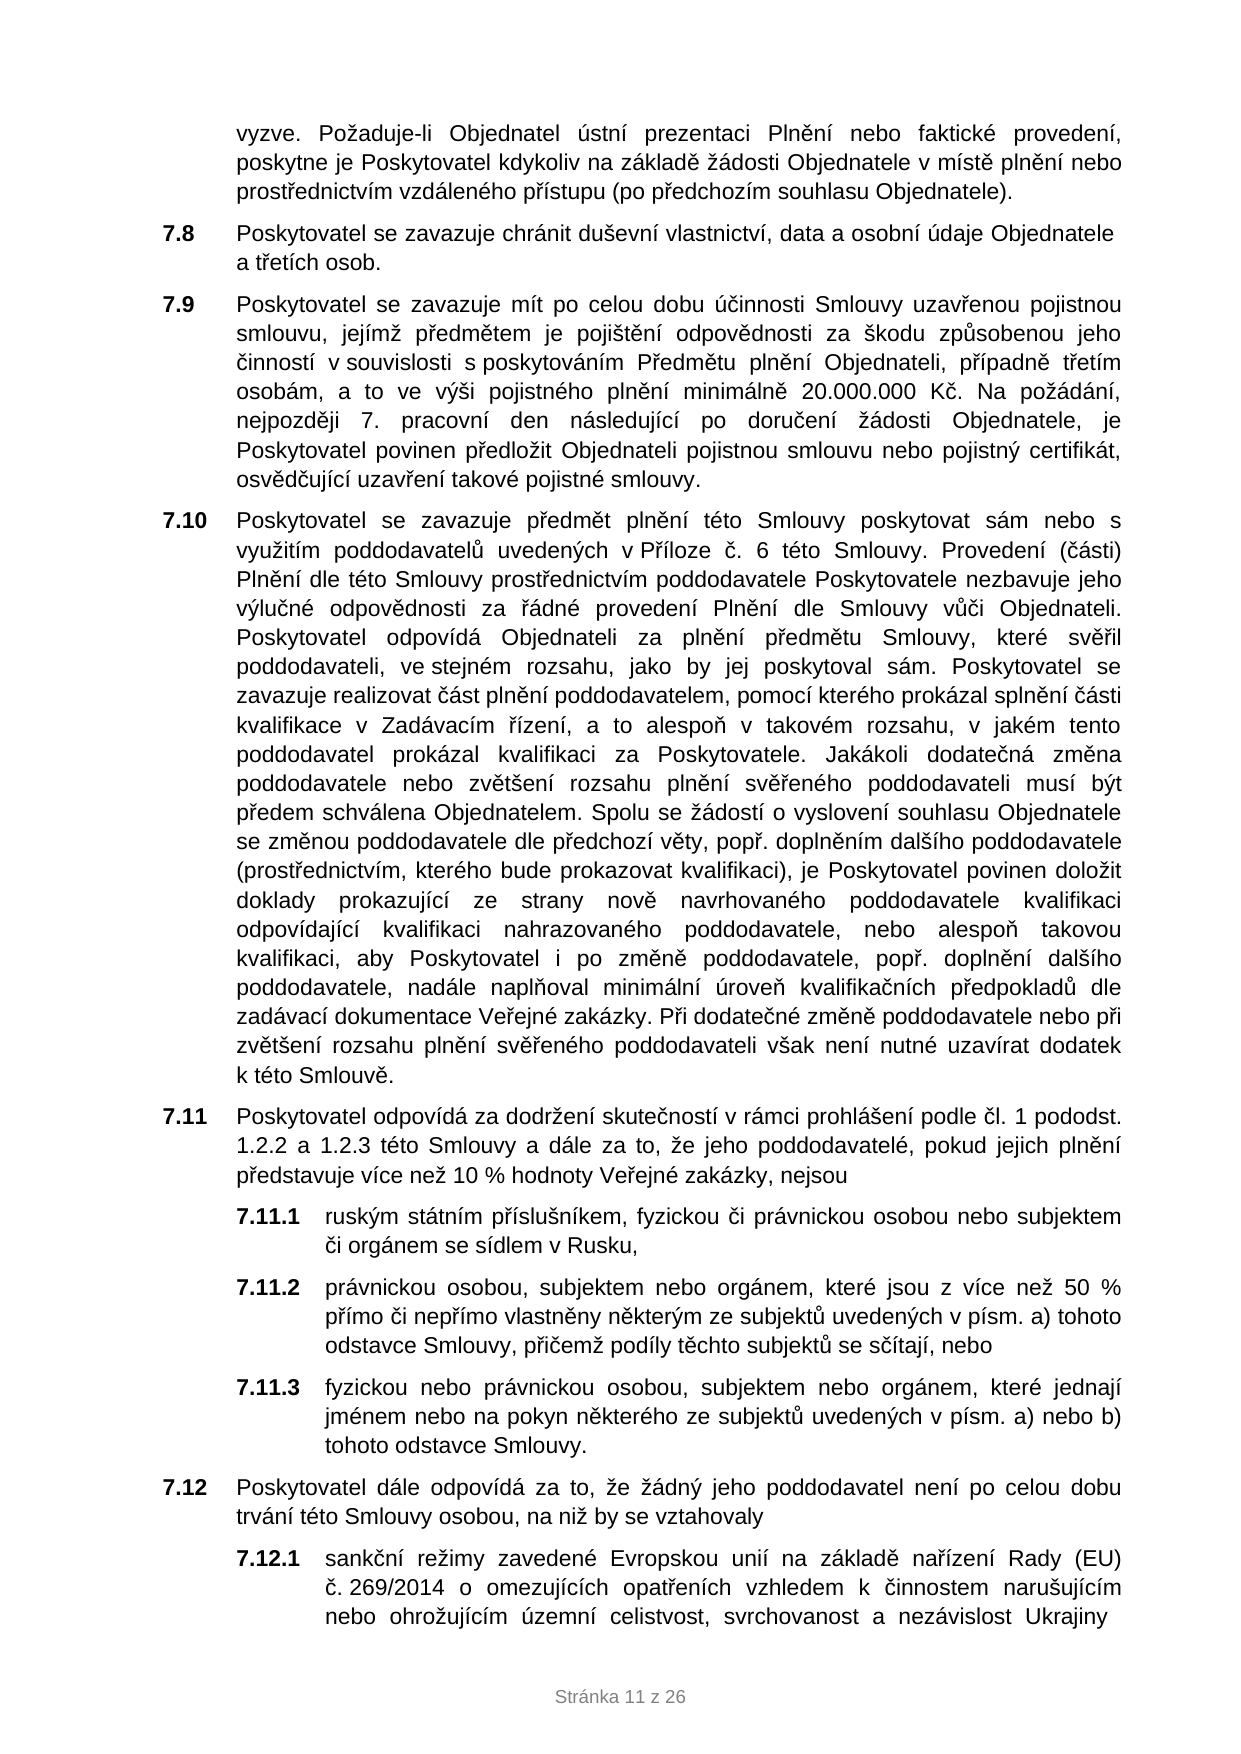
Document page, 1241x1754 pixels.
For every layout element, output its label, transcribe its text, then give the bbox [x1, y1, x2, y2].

text Poskytovatel se zavazuje chránit duševní vlastnictví, data a osobní údaje Objednatele a třetích osob. [162, 218, 1122, 276]
text ruským státním příslušníkem, fyzickou či právnickou osobou nebo subjektem či orgánem se sídlem v Rusku, [236, 1201, 1122, 1260]
text Poskytovatel dále odpovídá za to, že žádný jeho poddodavatel není po celou dobu trvání této Smlouvy osobou, na niž by se vztahovaly [162, 1472, 1122, 1531]
text Poskytovatel se zavazuje předmět plnění této Smlouvy poskytovat sám nebo s využitím poddodavatelů uvedených v Příloze č. 6 této Smlouvy. Provedení (části) Plnění dle této Smlouvy prostřednictvím poddodavatele Poskytovatele nezbavuje jeho výlučné odpovědnosti za řádné provedení Plnění dle Smlouvy vůči Objednateli. Poskytovatel odpovídá Objednateli za plnění předmětu Smlouvy, které svěřil poddodavateli, ve stejném rozsahu, jako by jej poskytoval sám. Poskytovatel se zavazuje realizovat část plnění poddodavatelem, pomocí kterého prokázal splnění části kvalifikace v Zadávacím řízení, a to alespoň v takovém rozsahu, v jakém tento poddodavatel prokázal kvalifikaci za Poskytovatele. Jakákoli dodatečná změna poddodavatele nebo zvětšení rozsahu plnění svěřeného poddodavateli musí být předem schválena Objednatelem. Spolu se žádostí o vyslovení souhlasu Objednatele se změnou poddodavatele dle předchozí věty, popř. doplněním dalšího poddodavatele (prostřednictvím, kterého bude prokazovat kvalifikaci), je Poskytovatel povinen doložit doklady prokazující ze strany nově navrhovaného poddodavatele kvalifikaci odpovídající kvalifikaci nahrazovaného poddodavatele, nebo alespoň takovou kvalifikaci, aby Poskytovatel i po změně poddodavatele, popř. doplnění dalšího poddodavatele, nadále naplňoval minimální úroveň kvalifikačních předpokladů dle zadávací dokumentace Veřejné zakázky. Při dodatečné změně poddodavatele nebo při zvětšení rozsahu plnění svěřeného poddodavateli však není nutné uzavírat dodatek k této Smlouvě. [162, 506, 1122, 1089]
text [236, 1543, 1122, 1631]
text Poskytovatel se zavazuje mít po celou dobu účinnosti Smlouvy uzavřenou pojistnou smlouvu, jejímž předmětem je pojištění odpovědnosti za škodu způsobenou jeho činností v souvislosti s poskytováním Předmětu plnění Objednateli, případně třetím osobám, a to ve výši pojistného plnění minimálně 20.000.000 Kč. Na požádání, nejpozději 7. pracovní den následující po doručení žádosti Objednatele, je Poskytovatel povinen předložit Objednateli pojistnou smlouvu nebo pojistný certifikát, osvědčující uzavření takové pojistné smlouvy. [162, 289, 1122, 493]
text Poskytovatel odpovídá za dodržení skutečností v rámci prohlášení podle čl. 1 pododst. 1.2.2 a 1.2.3 této Smlouvy a dále za to, že jeho poddodavatelé, pokud jejich plnění představuje více než 10 % hodnoty Veřejné zakázky, nejsou [162, 1101, 1122, 1189]
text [162, 118, 1122, 206]
text fyzickou nebo právnickou osobou, subjektem nebo orgánem, které jednají jménem nebo na pokyn některého ze subjektů uvedených v písm. a) nebo b) tohoto odstavce Smlouvy. [236, 1372, 1122, 1460]
text právnickou osobou, subjektem nebo orgánem, které jsou z více než 50 % přímo či nepřímo vlastněny některým ze subjektů uvedených v písm. a) tohoto odstavce Smlouvy, přičemž podíly těchto subjektů se sčítají, nebo [236, 1272, 1122, 1360]
